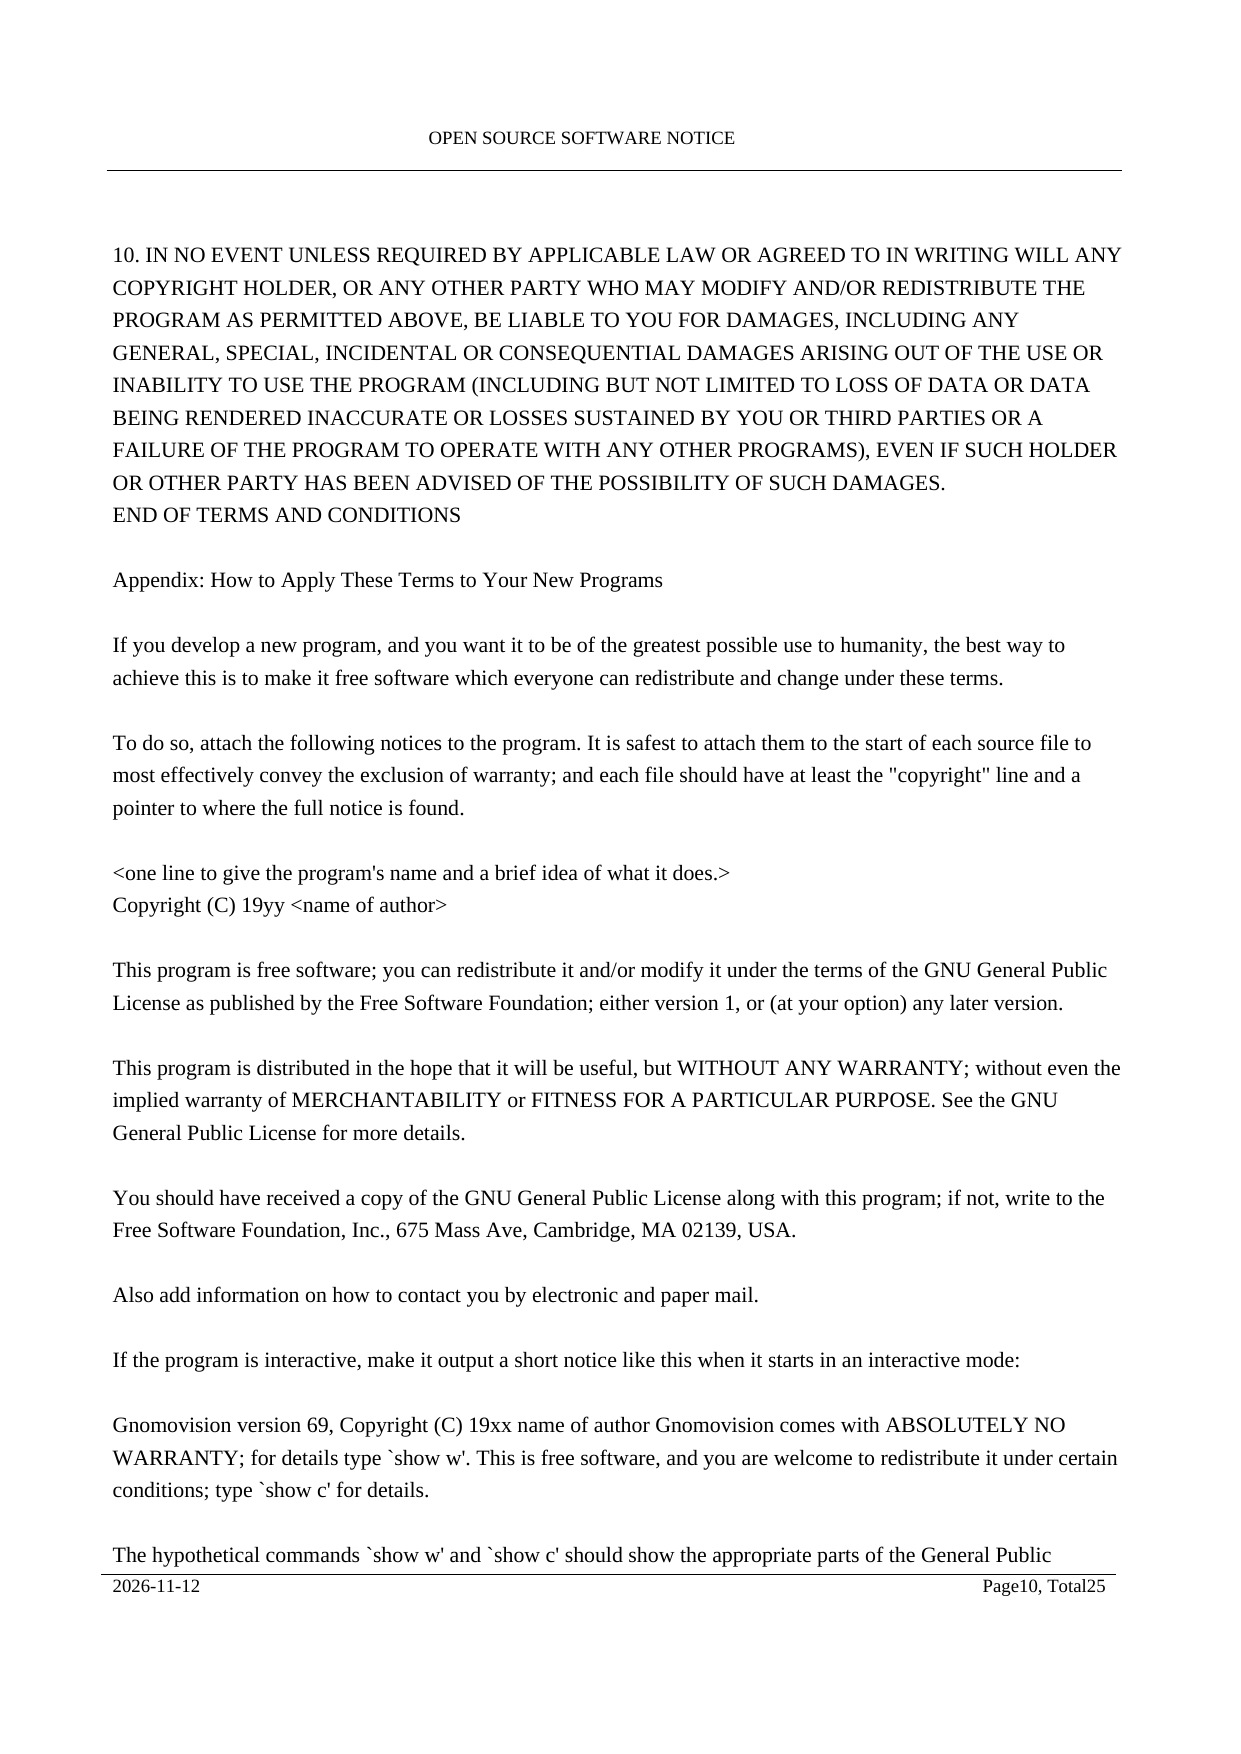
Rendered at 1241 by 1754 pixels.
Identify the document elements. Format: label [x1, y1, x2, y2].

text [112, 206, 1128, 1571]
